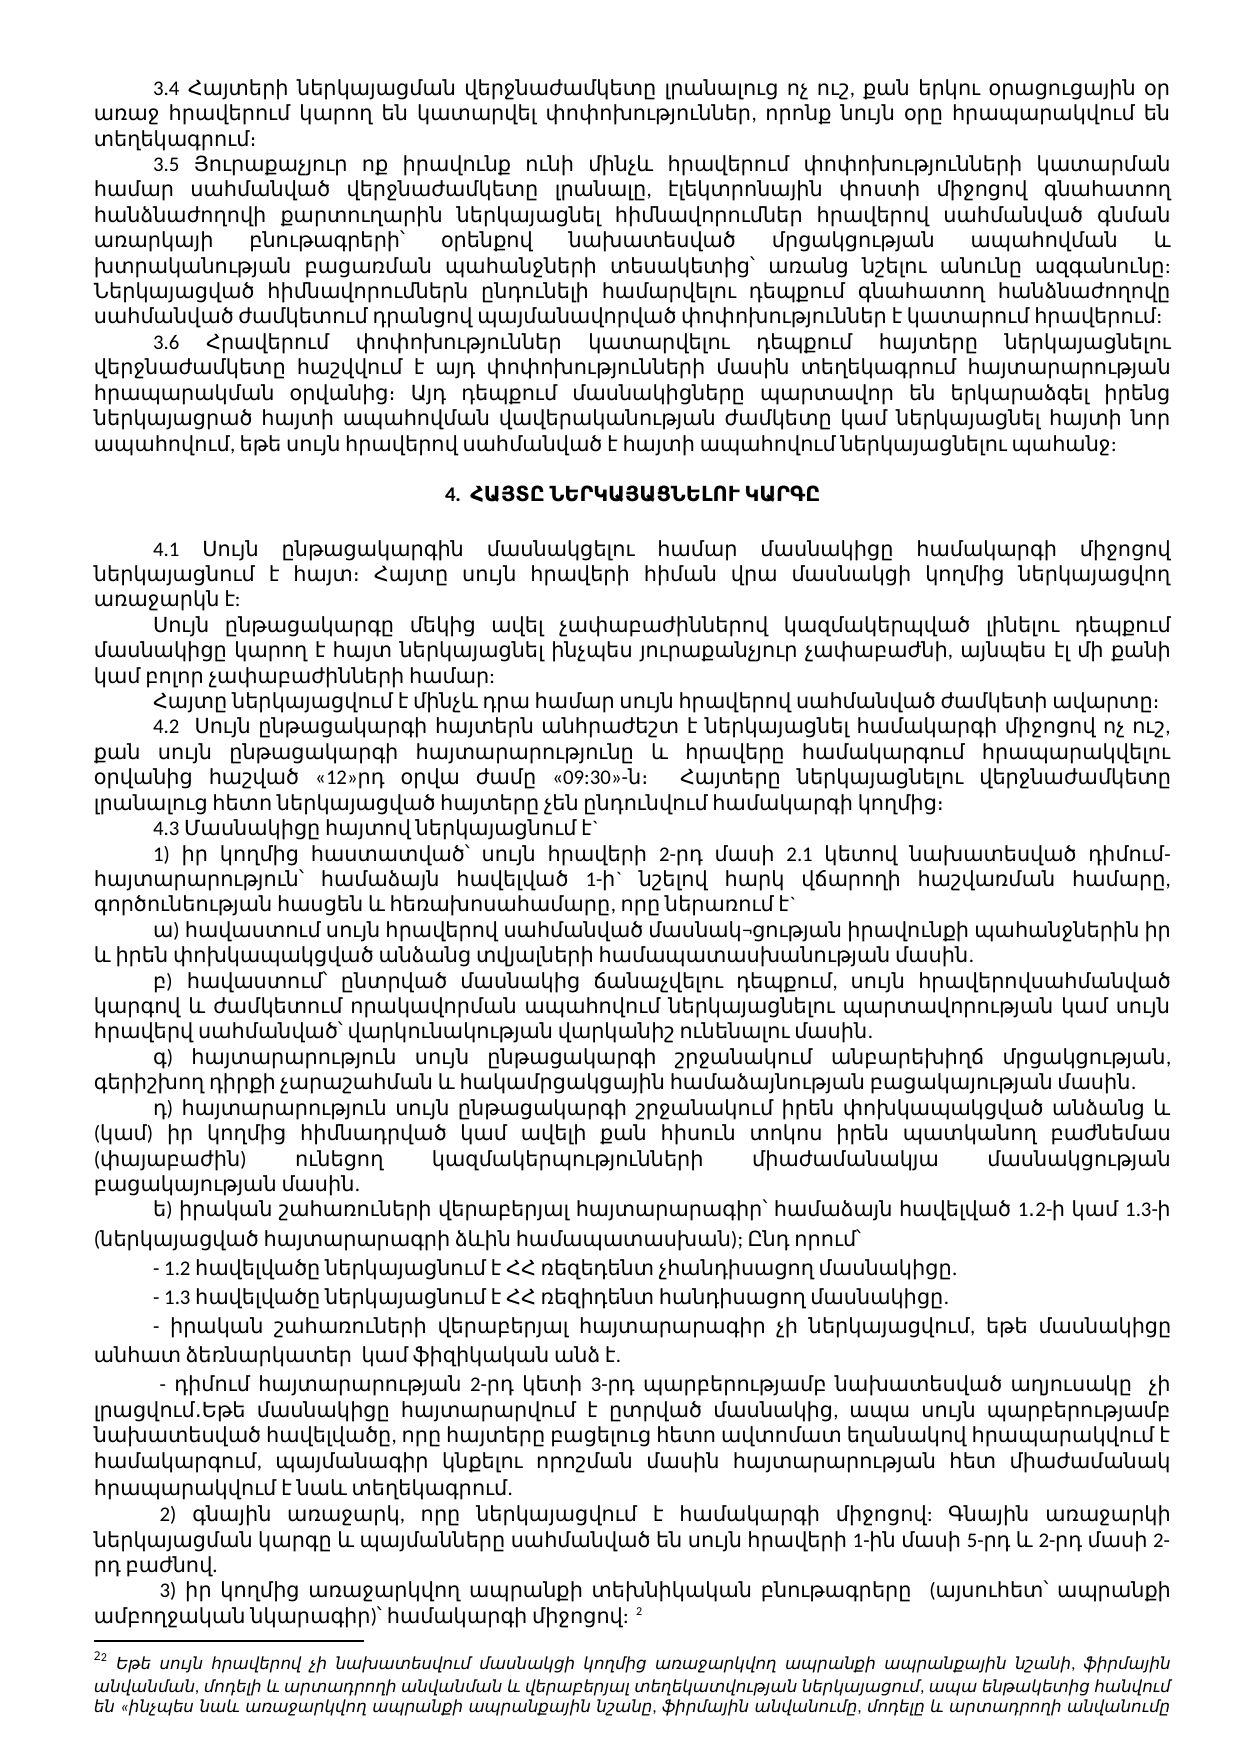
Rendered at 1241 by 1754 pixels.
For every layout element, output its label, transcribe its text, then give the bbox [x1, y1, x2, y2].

text ե) իրական շահառուների վերաբերյալ հայտարարագիր՝ համաձայն հավելված 1․2-ի կամ 1.3-ի (ներկայացված հայտարարագրի ձևին համապատասխան); Ընդ որում՝ [94, 1197, 1171, 1251]
text 4. ՀԱՅՏԸ ՆԵՐԿԱՅԱՑՆԵԼՈՒ ԿԱՐԳԸ [94, 482, 1171, 507]
text 4.2 Սույն ընթացակարգի հայտերն անհրաժեշտ է ներկայացնել համակարգի միջոցով ոչ ուշ, քան սույն ընթացակարգի հայտարարությունը և հրավերը համակարգում հրապարակվելու օրվանից հաշված «12»րդ օրվա ժամը «09:30»-ն։ Հայտերը ներկայացնելու վերջնաժամկետը լրանալուց հետո ներկայացված հայտերը չեն ընդունվում համակարգի կողմից։ [94, 714, 1171, 815]
text Հայտը ներկայացվում է մինչև դրա համար սույն հրավերով սահմանված ժամկետի ավարտը։ [94, 688, 1171, 714]
text 1) իր կողմից հաստատված՝ սույն հրավերի 2-րդ մասի 2.1 կետով նախատեսված դիմում-հայտարարություն՝ համաձայն հավելված 1-ի` նշելով հարկ վճարողի հաշվառման համարը, գործունեության հասցեն և հեռախոսահամարը, որը ներառում է` [94, 841, 1171, 917]
text Սույն ընթացակարգը մեկից ավել չափաբաժիններով կազմակերպված լինելու դեպքում մասնակիցը կարող է հայտ ներկայացնել ինչպես յուրաքանչյուր չափաբաժնի, այնպես էլ մի քանի կամ բոլոր չափաբաժինների համար: [94, 612, 1171, 688]
text 3.5 Յուրաքաչյուր ոք իրավունք ունի մինչև հրավերում փոփոխությունների կատարման համար սահմանված վերջնաժամկետը լրանալը, էլեկտրոնային փոստի միջոցով գնահատող հանձնաժողովի քարտուղարին ներկայացնել հիմնավորումներ հրավերով սահմանված գնման առարկայի բնութագրերի՝ օրենքով նախատեսված մրցակցության ապահովման և խտրականության բացառման պահանջների տեսակետից՝ առանց նշելու անունը ազգանունը: Ներկայացված հիմնավորումներն ընդունելի համարվելու դեպքում գնահատող հանձնաժողովը սահմանված ժամկետում դրանցով պայմանավորված փոփոխություններ է կատարում հրավերում: [94, 151, 1171, 329]
text - 1.2 հավելվածը ներկայացնում է ՀՀ ռեզեդենտ չհանդիսացող մասնակիցը. [94, 1255, 1171, 1280]
text 2) գնային առաջարկ, որը ներկայացվում է համակարգի միջոցով: Գնային առաջարկի ներկայացման կարգը և պայմանները սահմանված են սույն հրավերի 1-ին մասի 5-րդ և 2-րդ մասի 2-րդ բաժնով. [94, 1501, 1171, 1578]
text 3.4 Հայտերի ներկայացման վերջնաժամկետը լրանալուց ոչ ուշ, քան երկու օրացուցային օր առաջ հրավերում կարող են կատարվել փոփոխություններ, որոնք նույն օրը հրապարակվում են տեղեկագրում։ [94, 75, 1171, 151]
text դ) հայտարարություն սույն ընթացակարգի շրջանակում իրեն փոխկապակցված անձանց և (կամ) իր կողմից հիմնադրված կամ ավելի քան հիսուն տոկոս իրեն պատկանող բաժնեմաս (փայաբաժին) ունեցող կազմակերպությունների միաժամանակյա մասնակցության բացակայության մասին. [94, 1095, 1171, 1197]
text 4.3 Մասնակիցը հայտով ներկայացնում է` [94, 815, 1171, 841]
text բ) հավաստում՝ ընտրված մասնակից ճանաչվելու դեպքում, սույն հրավերովսահմանված կարգով և ժամկետում որակավորման ապահովում ներկայացնելու պարտավորության կամ սույն հրավերվ սահմանված՝ վարկունակության վարկանիշ ունենալու մասին. [94, 968, 1171, 1044]
text 3.6 Հրավերում փոփոխություններ կատարվելու դեպքում հայտերը ներկայացնելու վերջնաժամկետը հաշվվում է այդ փոփոխությունների մասին տեղեկագրում հայտարարության հրապարակման օրվանից։ Այդ դեպքում մասնակիցները պարտավոր են երկարաձգել իրենց ներկայացրած հայտի ապահովման վավերականության ժամկետը կամ ներկայացնել հայտի նոր ապահովում, եթե սույն հրավերով սահմանված է հայտի ապահովում ներկայացնելու պահանջ: [94, 329, 1171, 456]
text գ) հայտարարություն սույն ընթացակարգի շրջանակում անբարեխիղճ մրցակցության, գերիշխող դիրքի չարաշահման և հակամրցակցային համաձայնության բացակայության մասին. [94, 1044, 1171, 1095]
text - 1.3 հավելվածը ներկայացնում է ՀՀ ռեզիդենտ հանդիսացող մասնակիցը. [94, 1284, 1171, 1309]
text 3) իր կողմից առաջարկվող ապրանքի տեխնիկական բնութագրերը (այսուհետ՝ ապրանքի ամբողջական նկարագիր)՝ համակարգի միջոցով: 2 [94, 1578, 1171, 1628]
text ա) հավաստում սույն հրավերով սահմանված մասնակ¬ցության իրավունքի պահանջներին իր և իրեն փոխկապակցված անձանց տվյալների համապատասխանության մասին. [94, 917, 1171, 968]
text 4.1 Սույն ընթացակարգին մասնակցելու համար մասնակիցը համակարգի միջոցով ներկայացնում է հայտ։ Հայտը սույն հրավերի հիման վրա մասնակցի կողմից ներկայացվող առաջարկն է: [94, 536, 1171, 612]
text - իրական շահառուների վերաբերյալ հայտարարագիր չի ներկայացվում, եթե մասնակիցը անհատ ձեռնարկատեր կամ ֆիզիկական անձ է. [94, 1313, 1171, 1368]
text - դիմում հայտարարության 2-րդ կետի 3-րդ պարբերությամբ նախատեսված աղյուսակը չի լրացվում․Եթե մասնակիցը հայտարարվում է ըտրված մասնակից, ապա սույն պարբերությամբ նախատեսված հավելվածը, որը հայտերը բացելուց հետո ավտոմատ եղանակով հրապարակվում է համակարգում, պայմանագիր կնքելու որոշման մասին հայտարարության հետ միաժամանակ հրապարակվում է նաև տեղեկագրում. [94, 1372, 1171, 1501]
